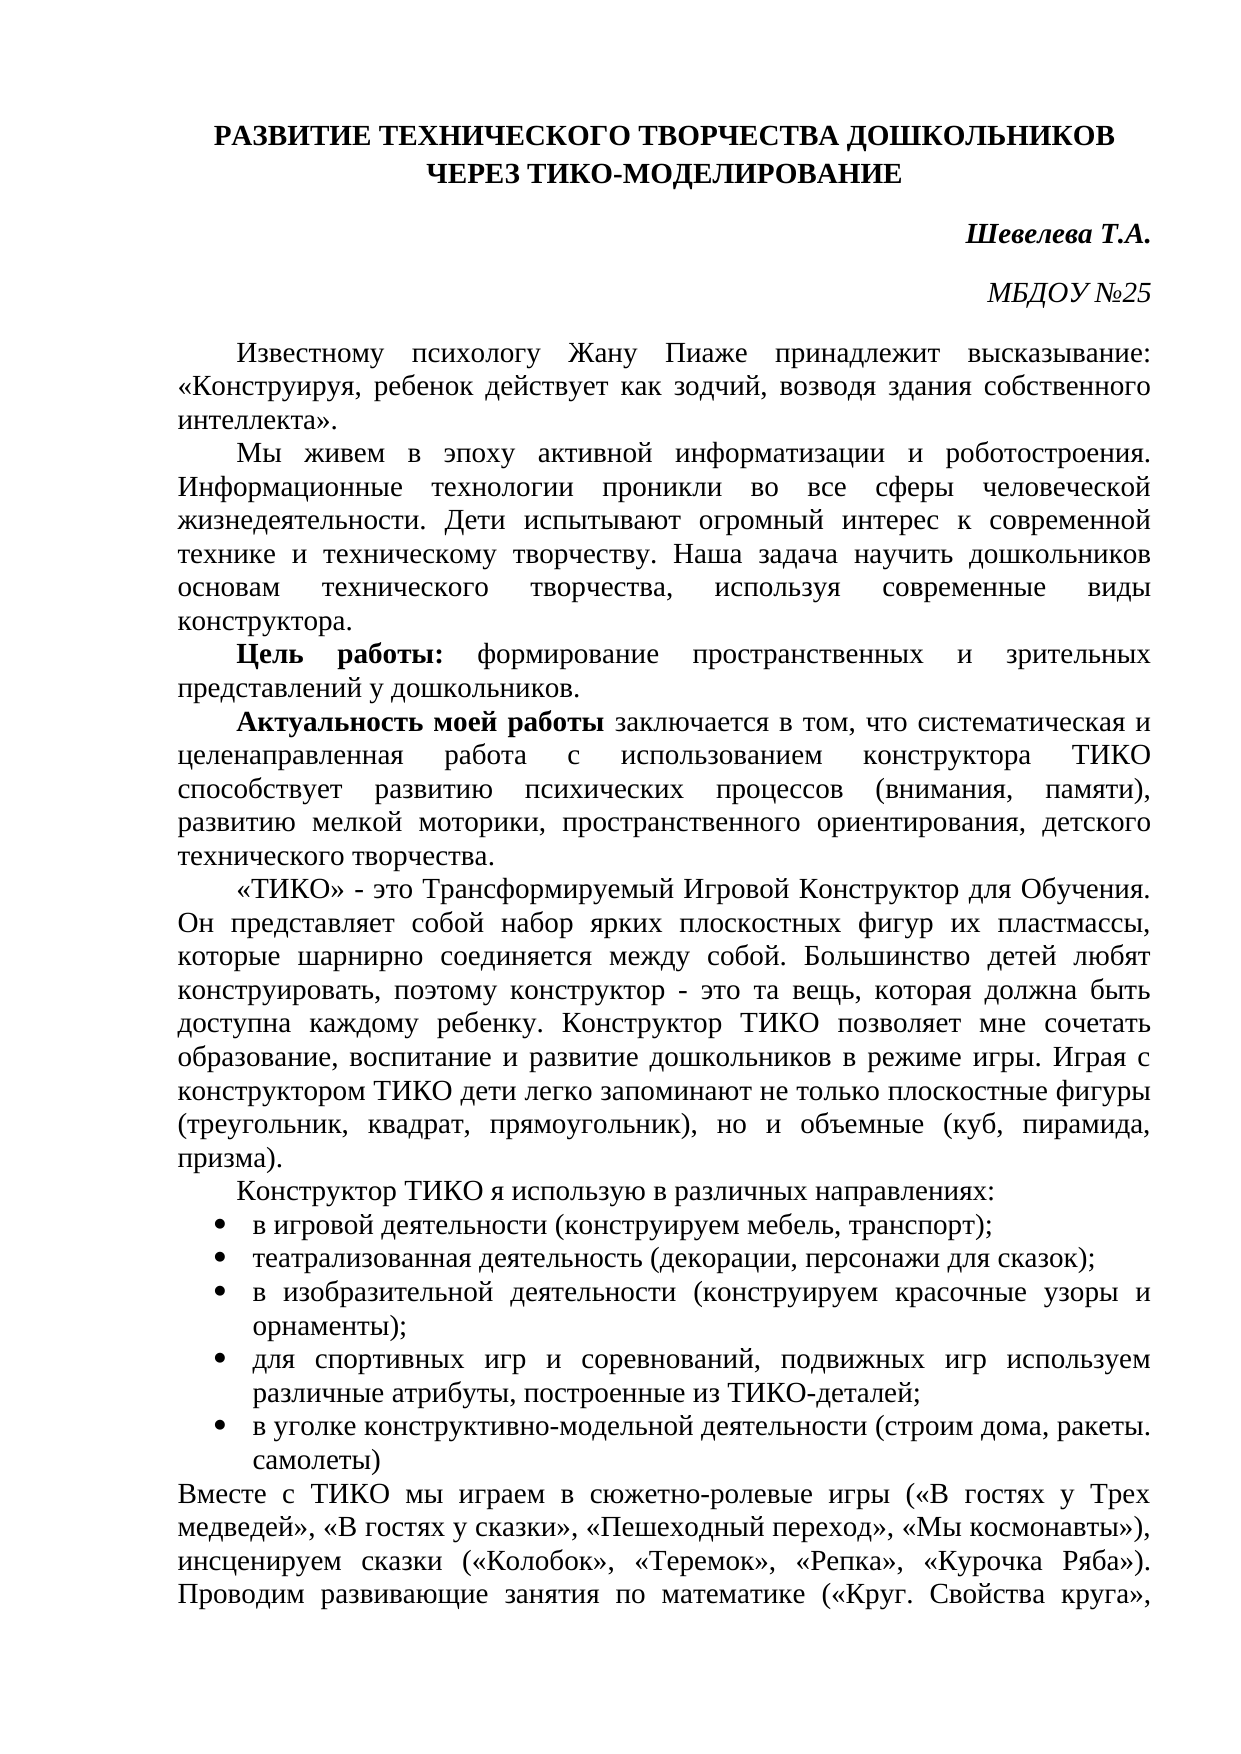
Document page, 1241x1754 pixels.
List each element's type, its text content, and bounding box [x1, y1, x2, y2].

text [177, 1476, 1152, 1610]
text РАЗВИТИЕ ТЕХНИЧЕСКОГО ТВОРЧЕСТВА ДОШКОЛЬНИКОВ ЧЕРЕЗ ТИКО-МОДЕЛИРОВАНИЕ [177, 118, 1152, 190]
list в игровой деятельности (конструируем мебель, транспорт); [215, 1207, 1152, 1241]
text Актуальность моей работы заключается в том, что систематическая и целенаправленная работа с использованием конструктора ТИКО способствует развитию психических процессов (внимания, памяти), развитию мелкой моторики, пространственного ориентирования, детского технического творчества. [177, 704, 1152, 871]
text Цель работы: формирование пространственных и зрительных представлений у дошкольников. [177, 637, 1152, 704]
text Шевелева Т.А. [177, 216, 1152, 249]
text Конструктор ТИКО я использую в различных направлениях: [177, 1173, 1152, 1207]
list в изобразительной деятельности (конструируем красочные узоры и орнаменты); [215, 1274, 1152, 1341]
text МБДОУ №25 [177, 275, 1152, 309]
text Известному психологу Жану Пиаже принадлежит высказывание: «Конструируя, ребенок действует как зодчий, возводя здания собственного интеллекта». [177, 335, 1152, 435]
list театрализованная деятельность (декорации, персонажи для сказок); [215, 1241, 1152, 1274]
text Мы живем в эпоху активной информатизации и роботостроения. Информационные технологии проникли во все сферы человеческой жизнедеятельности. Дети испытывают огромный интерес к современной технике и техническому творчеству. Наша задача научить дошкольников основам технического творчества, используя современные виды конструктора. [177, 435, 1152, 637]
list для спортивных игр и соревнований, подвижных игр используем различные атрибуты, построенные из ТИКО-деталей; [215, 1341, 1152, 1408]
list в уголке конструктивно-модельной деятельности (строим дома, ракеты. самолеты) [215, 1408, 1152, 1476]
text «ТИКО» - это Трансформируемый Игровой Конструктор для Обучения. Он представляет собой набор ярких плоскостных фигур их пластмассы, которые шарнирно соединяется между собой. Большинство детей любят конструировать, поэтому конструктор - это та вещь, которая должна быть доступна каждому ребенку. Конструктор ТИКО позволяет мне сочетать образование, воспитание и развитие дошкольников в режиме игры. Играя с конструктором ТИКО дети легко запоминают не только плоскостные фигуры (треугольник, квадрат, прямоугольник), но и объемные (куб, пирамида, призма). [177, 871, 1152, 1173]
